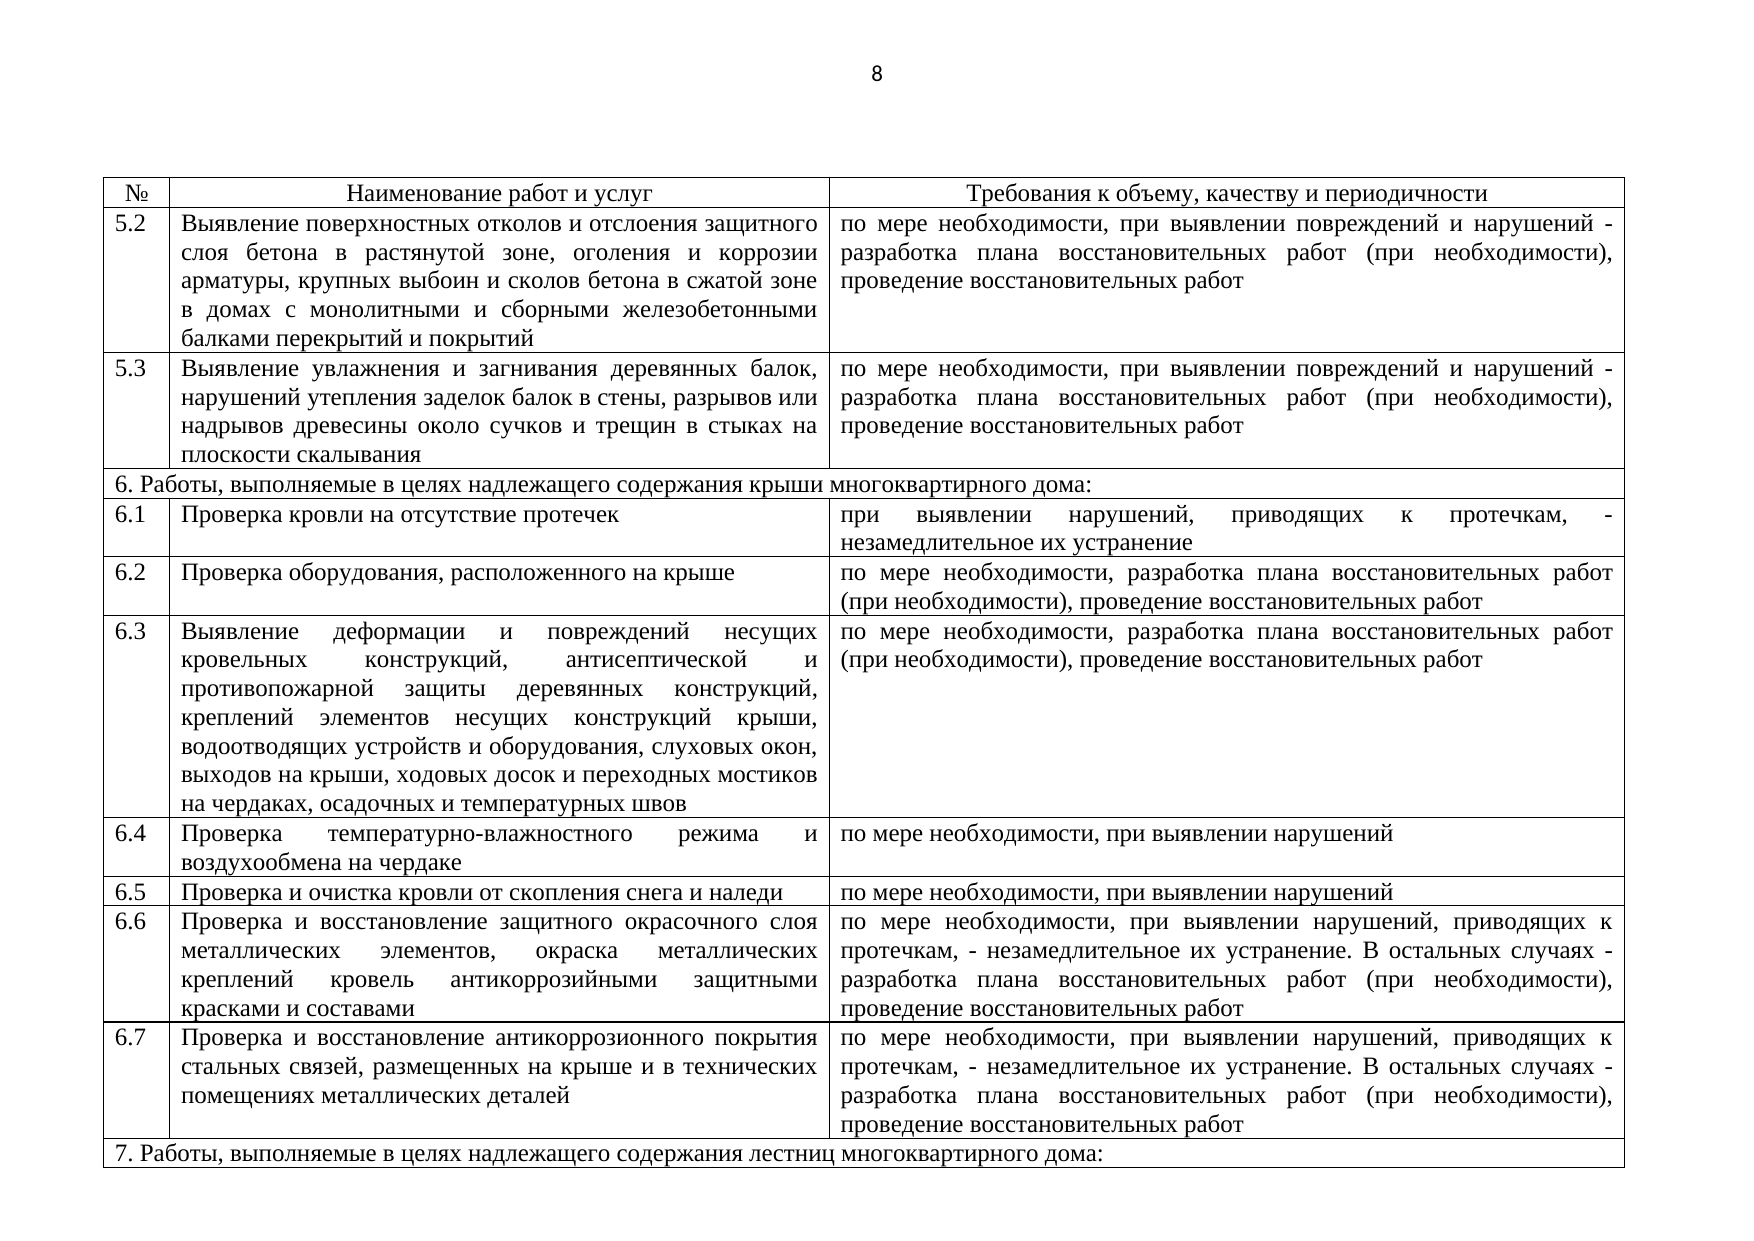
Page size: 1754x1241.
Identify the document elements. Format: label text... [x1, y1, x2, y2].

table_cell 6. Работы, выполняемые в целях надлежащего содержания крыши многоквартирного дома: [104, 469, 1624, 498]
table_cell 5.3 [104, 353, 169, 468]
table_cell Выявление поверхностных отколов и отслоения защитного слоя бетона в растянутой зоне, оголения и коррозии арматуры, крупных выбоин и сколов бетона в сжатой зоне в домах с монолитными и сборными железобетонными балками перекрытий и покрытий [170, 208, 829, 352]
table_cell 7. Работы, выполняемые в целях надлежащего содержания лестниц многоквартирного дома: [104, 1139, 1624, 1167]
table_cell Проверка кровли на отсутствие протечек [170, 499, 829, 556]
table_cell 6.3 [104, 616, 169, 817]
table_cell по мере необходимости, разработка плана восстановительных работ (при необходимости), проведение восстановительных работ [830, 557, 1624, 615]
table_cell Проверка оборудования, расположенного на крыше [170, 557, 829, 615]
table_cell по мере необходимости, разработка плана восстановительных работ (при необходимости), проведение восстановительных работ [830, 616, 1624, 817]
table_cell 6.7 [104, 1023, 169, 1137]
table_cell Выявление деформации и повреждений несущих кровельных конструкций, антисептической и противопожарной защиты деревянных конструкций, креплений элементов несущих конструкций крыши, водоотводящих устройств и оборудования, слуховых окон, выходов на крыши, ходовых досок и переходных мостиков на чердаках, осадочных и температурных швов [170, 616, 829, 817]
table_cell Проверка температурно-влажностного режима и воздухообмена на чердаке [170, 818, 829, 876]
table_cell Проверка и очистка кровли от скопления снега и наледи [170, 877, 829, 905]
table_cell Проверка и восстановление защитного окрасочного слоя металлических элементов, окраска металлических креплений кровель антикоррозийными защитными красками и составами [170, 906, 829, 1021]
table_cell 6.2 [104, 557, 169, 615]
table_cell 6.1 [104, 499, 169, 556]
table_cell Выявление увлажнения и загнивания деревянных балок, нарушений утепления заделок балок в стены, разрывов или надрывов древесины около сучков и трещин в стыках на плоскости скалывания [170, 353, 829, 468]
table_cell 6.5 [104, 877, 169, 905]
table_cell по мере необходимости, при выявлении нарушений [830, 818, 1624, 876]
table_cell по мере необходимости, при выявлении нарушений [830, 877, 1624, 905]
table_cell 6.4 [104, 818, 169, 876]
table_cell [830, 208, 1624, 352]
table_header Наименование работ и услуг [170, 178, 829, 207]
table_cell при выявлении нарушений, приводящих к протечкам, - незамедлительное их устранение [830, 499, 1624, 556]
table_header Требования к объему, качеству и периодичности [830, 178, 1624, 207]
table_cell 5.2 [104, 208, 169, 352]
table_header № [104, 178, 169, 207]
table_cell по мере необходимости, при выявлении нарушений, приводящих к протечкам, - незамедлительное их устранение. В остальных случаях - разработка плана восстановительных работ (при необходимости), проведение восстановительных работ [830, 1023, 1624, 1137]
table_cell 6.6 [104, 906, 169, 1021]
table_cell по мере необходимости, при выявлении нарушений, приводящих к протечкам, - незамедлительное их устранение. В остальных случаях - разработка плана восстановительных работ (при необходимости), проведение восстановительных работ [830, 906, 1624, 1021]
table_cell Проверка и восстановление антикоррозионного покрытия стальных связей, размещенных на крыше и в технических помещениях металлических деталей [170, 1023, 829, 1137]
